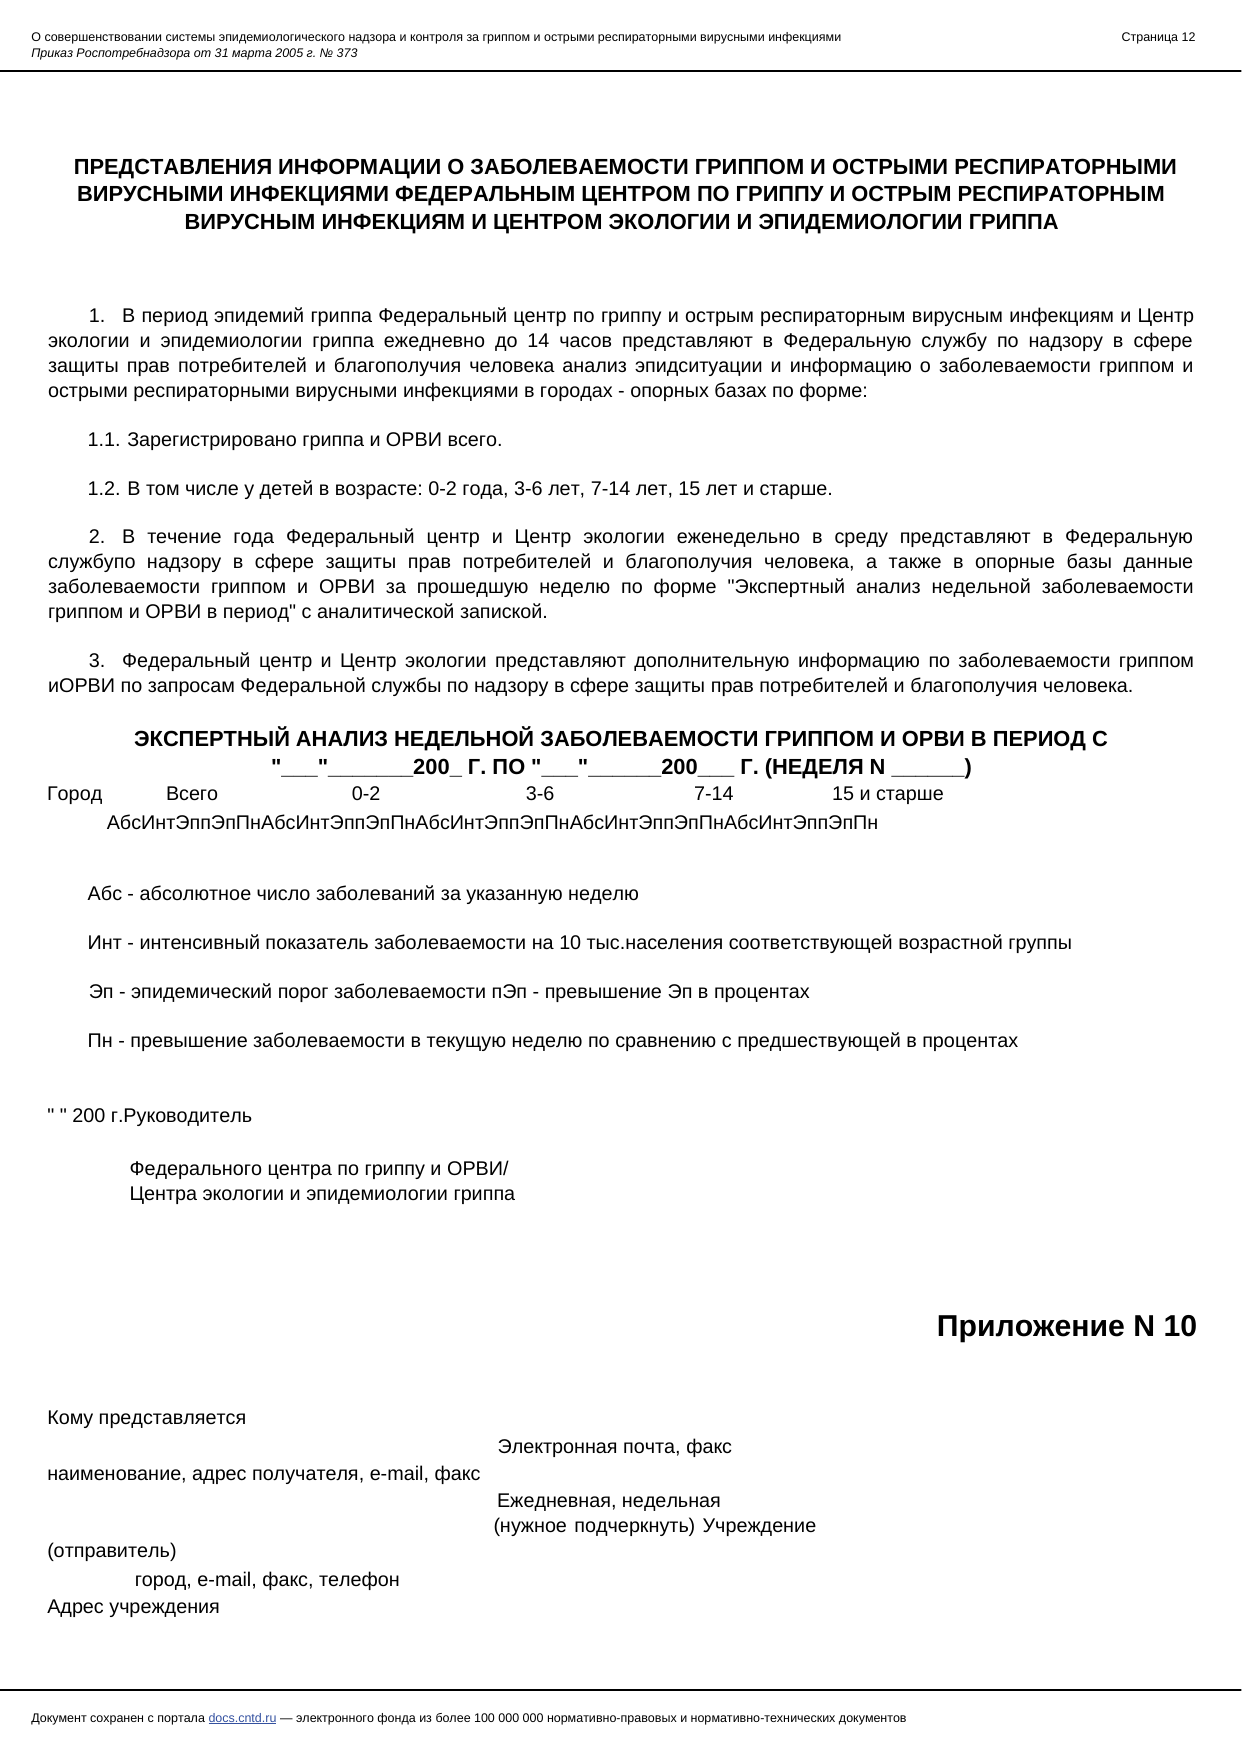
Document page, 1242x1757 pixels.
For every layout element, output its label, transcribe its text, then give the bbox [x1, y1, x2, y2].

text Абс - абсолютное число заболеваний за указанную неделю [87, 882, 1195, 905]
text Федерального центра по гриппу и ОРВИ/ [129, 1157, 1195, 1179]
text Инт - интенсивный показатель заболеваемости на 10 тыс.населения соответствующей возрастной группы Эп - эпидемический порог заболеваемости пЭп - превышение Эп в процентах [87, 931, 1093, 1003]
text ЭКСПЕРТНЫЙ АНАЛИЗ НЕДЕЛЬНОЙ ЗАБОЛЕВАЕМОСТИ ГРИППОМ И ОРВИ В ПЕРИОД С "___"_______200_ Г. ПО "___"______200___ Г. (НЕДЕЛЯ N ______) [47, 726, 1195, 779]
text наименование, адрес получателя, e-mail, факс [47, 1462, 1195, 1485]
text Адрес учреждения [47, 1595, 1195, 1617]
text Электронная почта, факс [62, 1435, 1167, 1457]
text Ежедневная, недельная [62, 1489, 1156, 1512]
text ВИРУСНЫМИ ИНФЕКЦИЯМИ ФЕДЕРАЛЬНЫМ ЦЕНТРОМ ПО ГРИППУ И ОСТРЫМ РЕСПИРАТОРНЫМ ВИРУСНЫМ ИНФЕКЦИЯМ И ЦЕНТРОМ ЭКОЛОГИИ И ЭПИДЕМИОЛОГИИ ГРИППА [47, 181, 1195, 234]
text город, e-mail, факс, телефон [134, 1567, 1195, 1590]
text " " 200 г.Руководитель [47, 1104, 1195, 1126]
list Федеральный центр и Центр экологии представляют дополнительную информацию по заболеваемости гриппом иОРВИ по запросам Федеральной службы по надзору в сфере защиты прав потребителей и благополучия человека. [48, 649, 1195, 697]
text Центра экологии и эпидемиологии гриппа [129, 1182, 1195, 1204]
list В период эпидемий гриппа Федеральный центр по гриппу и острым респираторным вирусным инфекциям и Центр экологии и эпидемиологии гриппа ежедневно до 14 часов представляют в Федеральную службу по надзору в сфере защиты прав потребителей и благополучия человека анализ эпидситуации и информацию о заболеваемости гриппом и острыми респираторными вирусными инфекциями в городах - опорных базах по форме: [48, 304, 1195, 402]
list В течение года Федеральный центр и Центр экологии еженедельно в среду представляют в Федеральную службупо надзору в сфере защиты прав потребителей и благополучия человека, а также в опорные базы данные заболеваемости гриппом и ОРВИ за прошедшую неделю по форме "Экспертный анализ недельной заболеваемости гриппом и ОРВИ в период" с аналитической запиской. [48, 525, 1195, 623]
text Пн - превышение заболеваемости в текущую неделю по сравнению с предшествующей в процентах [87, 1029, 1195, 1052]
text Кому представляется [47, 1406, 1195, 1428]
text Приложение N 10 [47, 1308, 1197, 1343]
text ПРЕДСТАВЛЕНИЯ ИНФОРМАЦИИ О ЗАБОЛЕВАЕМОСТИ ГРИППОМ И ОСТРЫМИ РЕСПИРАТОРНЫМИ [74, 154, 1195, 179]
text (нужное подчеркнуть) Учреждение (отправитель) [47, 1514, 816, 1562]
text АбсИнтЭппЭпПнАбсИнтЭппЭпПнАбсИнтЭппЭпПнАбсИнтЭппЭпПнАбсИнтЭппЭпПн [107, 811, 1195, 834]
list Зарегистрировано гриппа и ОРВИ всего. [87, 428, 1195, 450]
text Город Всего 0-2 3-6 7-14 15 и старше [47, 781, 1195, 804]
list В том числе у детей в возрасте: 0-2 года, 3-6 лет, 7-14 лет, 15 лет и старше. [87, 476, 1195, 499]
